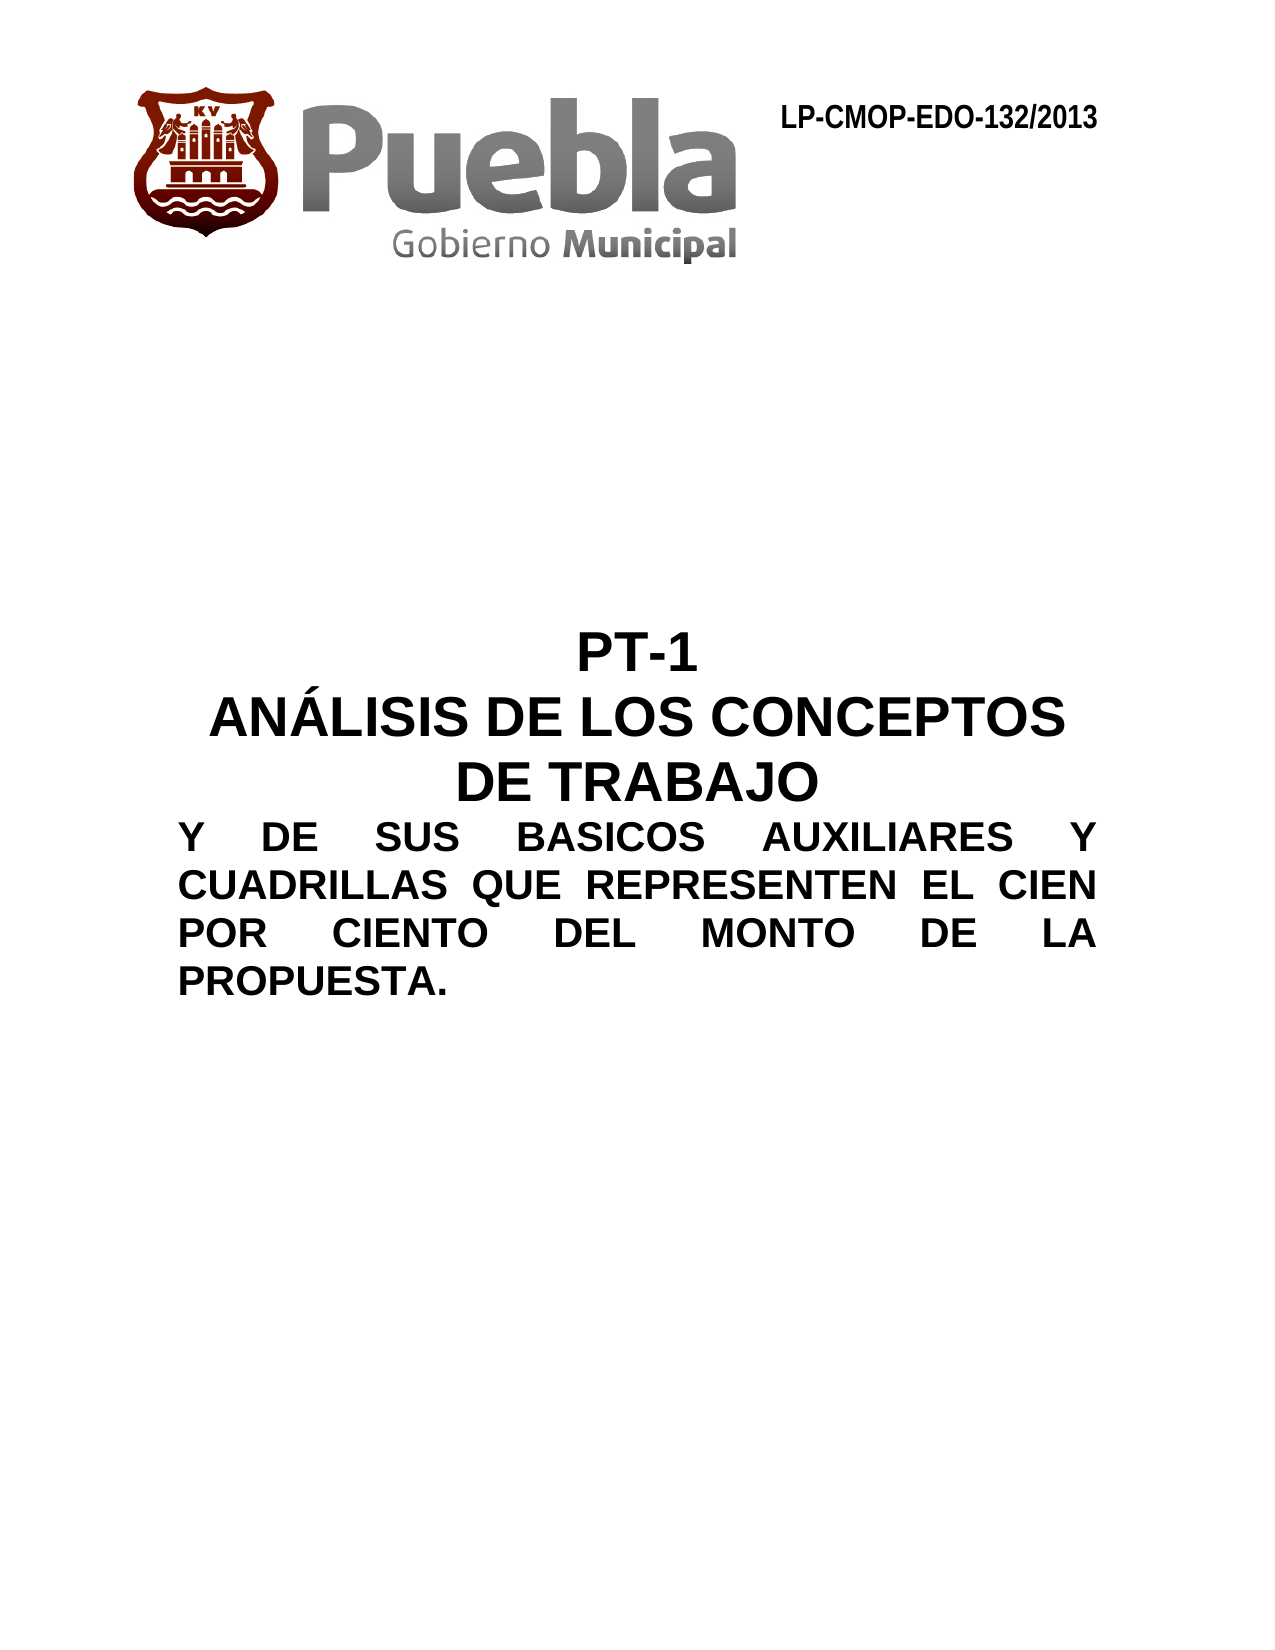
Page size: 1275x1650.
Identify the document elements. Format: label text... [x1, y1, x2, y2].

text Y DE SUS BASICOS AUXILIARES Y CUADRILLAS QUE REPRESENTEN EL CIEN POR CIENTO DEL MONTO DE LA PROPUESTA. [177, 813, 1098, 1004]
text PT-1 [177, 619, 1098, 683]
picture [133, 87, 736, 264]
text ANÁLISIS DE LOS CONCEPTOS DE TRABAJO [177, 683, 1098, 813]
